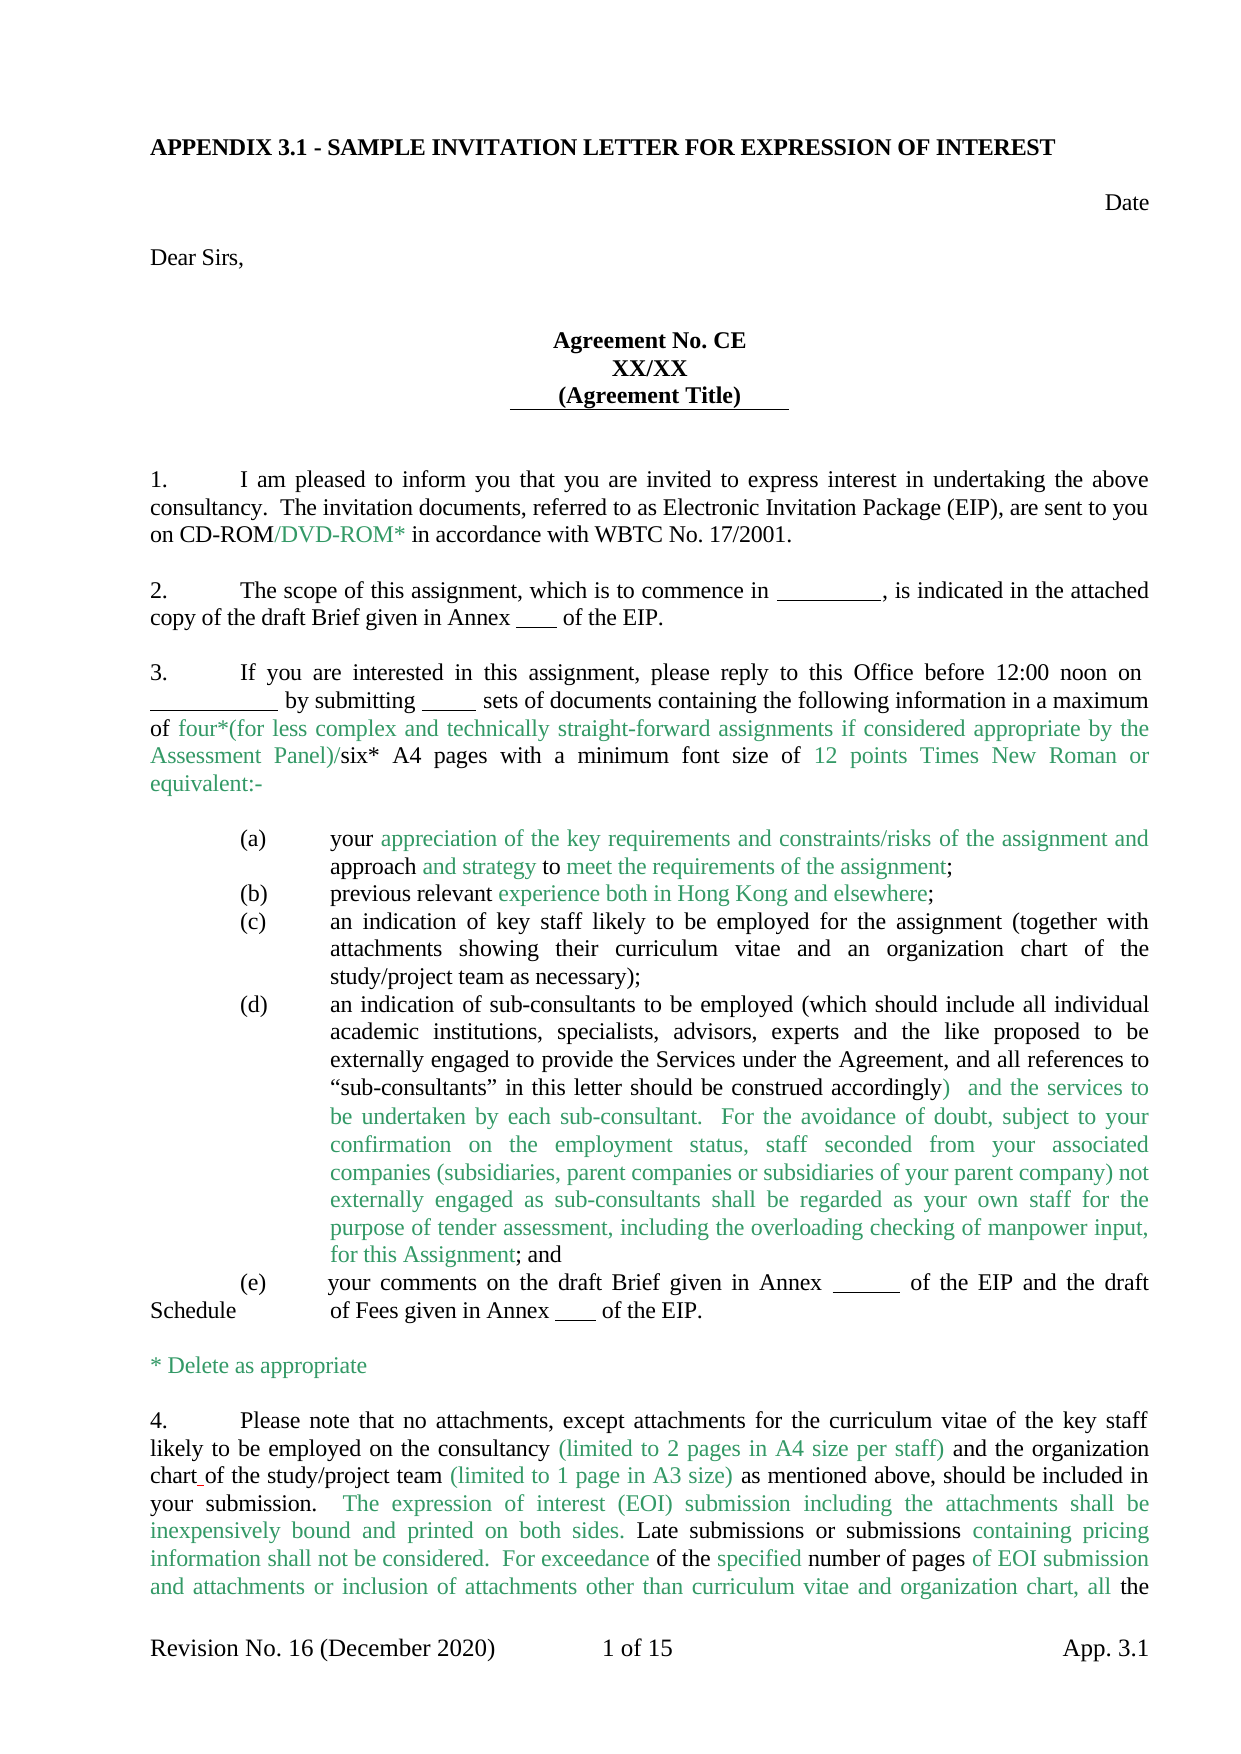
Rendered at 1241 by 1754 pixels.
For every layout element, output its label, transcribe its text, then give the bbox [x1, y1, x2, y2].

text (d) an indication of sub-consultants to be employed (which should include all individual academic institutions, specialists, advisors, experts and the like proposed to be externally engaged to provide the Services under the Agreement, and all references to “sub-consultants” in this letter should be construed accordingly) and the services to be undertaken by each sub-consultant. For the avoidance of doubt, subject to your confirmation on the employment status, staff seconded from your associated companies (subsidiaries, parent companies or subsidiaries of your parent company) not externally engaged as sub-consultants shall be regarded as your own staff for the purpose of tender assessment, including the overloading checking of manpower input, for this Assignment; and [150, 990, 1149, 1268]
text (b) previous relevant experience both in Hong Kong and elsewhere; [150, 879, 1149, 907]
text (e) your comments on the draft Brief given in Annex of the EIP and the draft Schedule of Fees given in Annex of the EIP. [150, 1268, 1149, 1323]
text * Delete as appropriate [150, 1351, 1149, 1378]
text 1. I am pleased to inform you that you are invited to express interest in undertaking the above consultancy. The invitation documents, referred to as Electronic Invitation Package (EIP), are sent to you on CD-ROM/DVD-ROM* in accordance with WBTC No. 17/2001. [150, 465, 1149, 548]
text (a) your appreciation of the key requirements and constraints/risks of the assignment and approach and strategy to meet the requirements of the assignment; [150, 824, 1149, 879]
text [150, 1406, 1149, 1599]
table_header Agreement No. CE XX/XX (Agreement Title) [510, 326, 789, 409]
text 3. If you are interested in this assignment, please reply to this Office before 12:00 noon on by submitting sets of documents containing the following information in a maximum of four*(for less complex and technically straight-forward assignments if considered appropriate by the Assessment Panel)/six* A4 pages with a minimum font size of 12 points Times New Roman or equivalent:- [150, 658, 1149, 796]
text Dear Sirs, [150, 243, 1149, 271]
text (c) an indication of key staff likely to be employed for the assignment (together with attachments showing their curriculum vitae and an organization chart of the study/project team as necessary); [150, 907, 1149, 990]
text 2. The scope of this assignment, which is to commence in , is indicated in the attached copy of the draft Brief given in Annex of the EIP. [150, 576, 1149, 631]
subtitle APPENDIX 3.1 - SAMPLE INVITATION LETTER FOR EXPRESSION OF INTEREST [150, 133, 1149, 161]
text Date [150, 188, 1149, 216]
